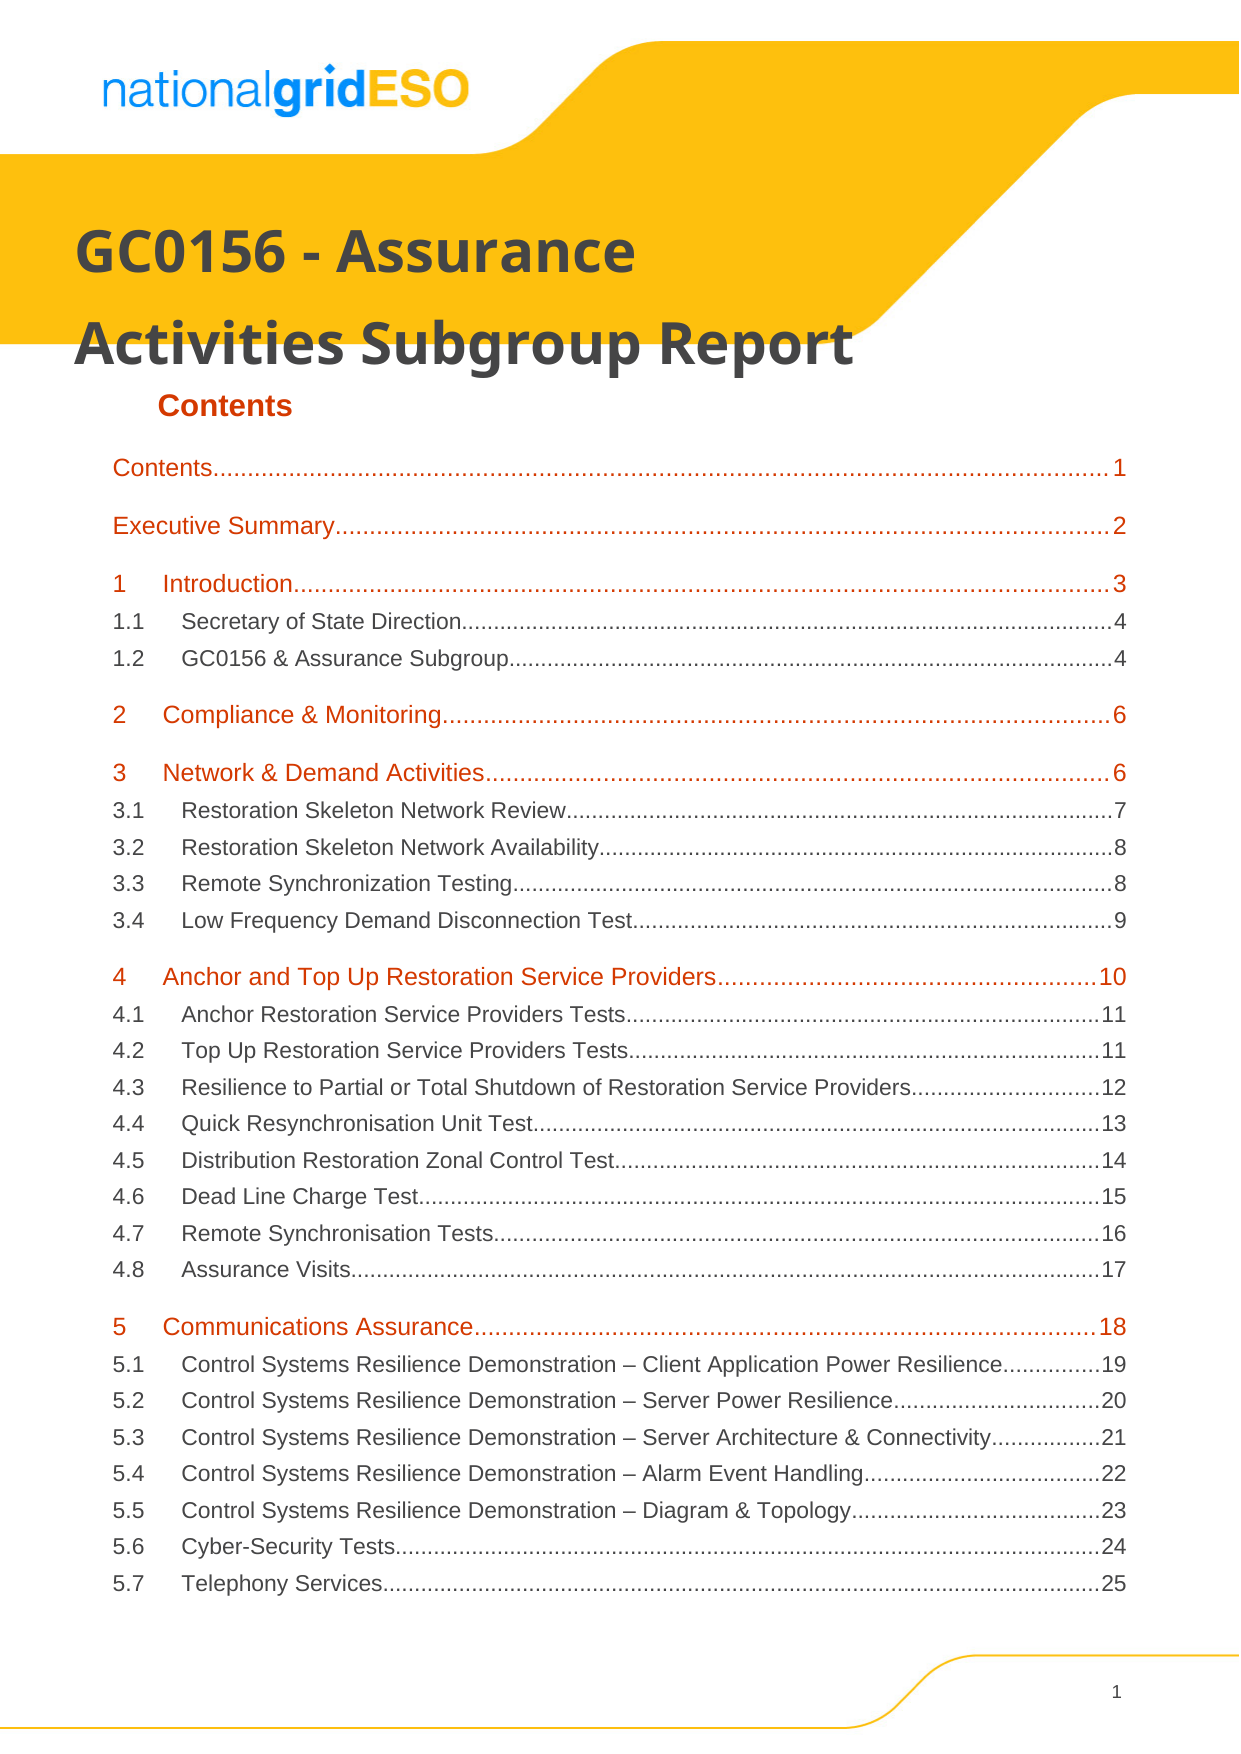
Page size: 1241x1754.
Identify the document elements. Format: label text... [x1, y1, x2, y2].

title GC0156 - Assurance Activities Subgroup Report [74, 211, 887, 381]
picture [0, 0, 1239, 1753]
